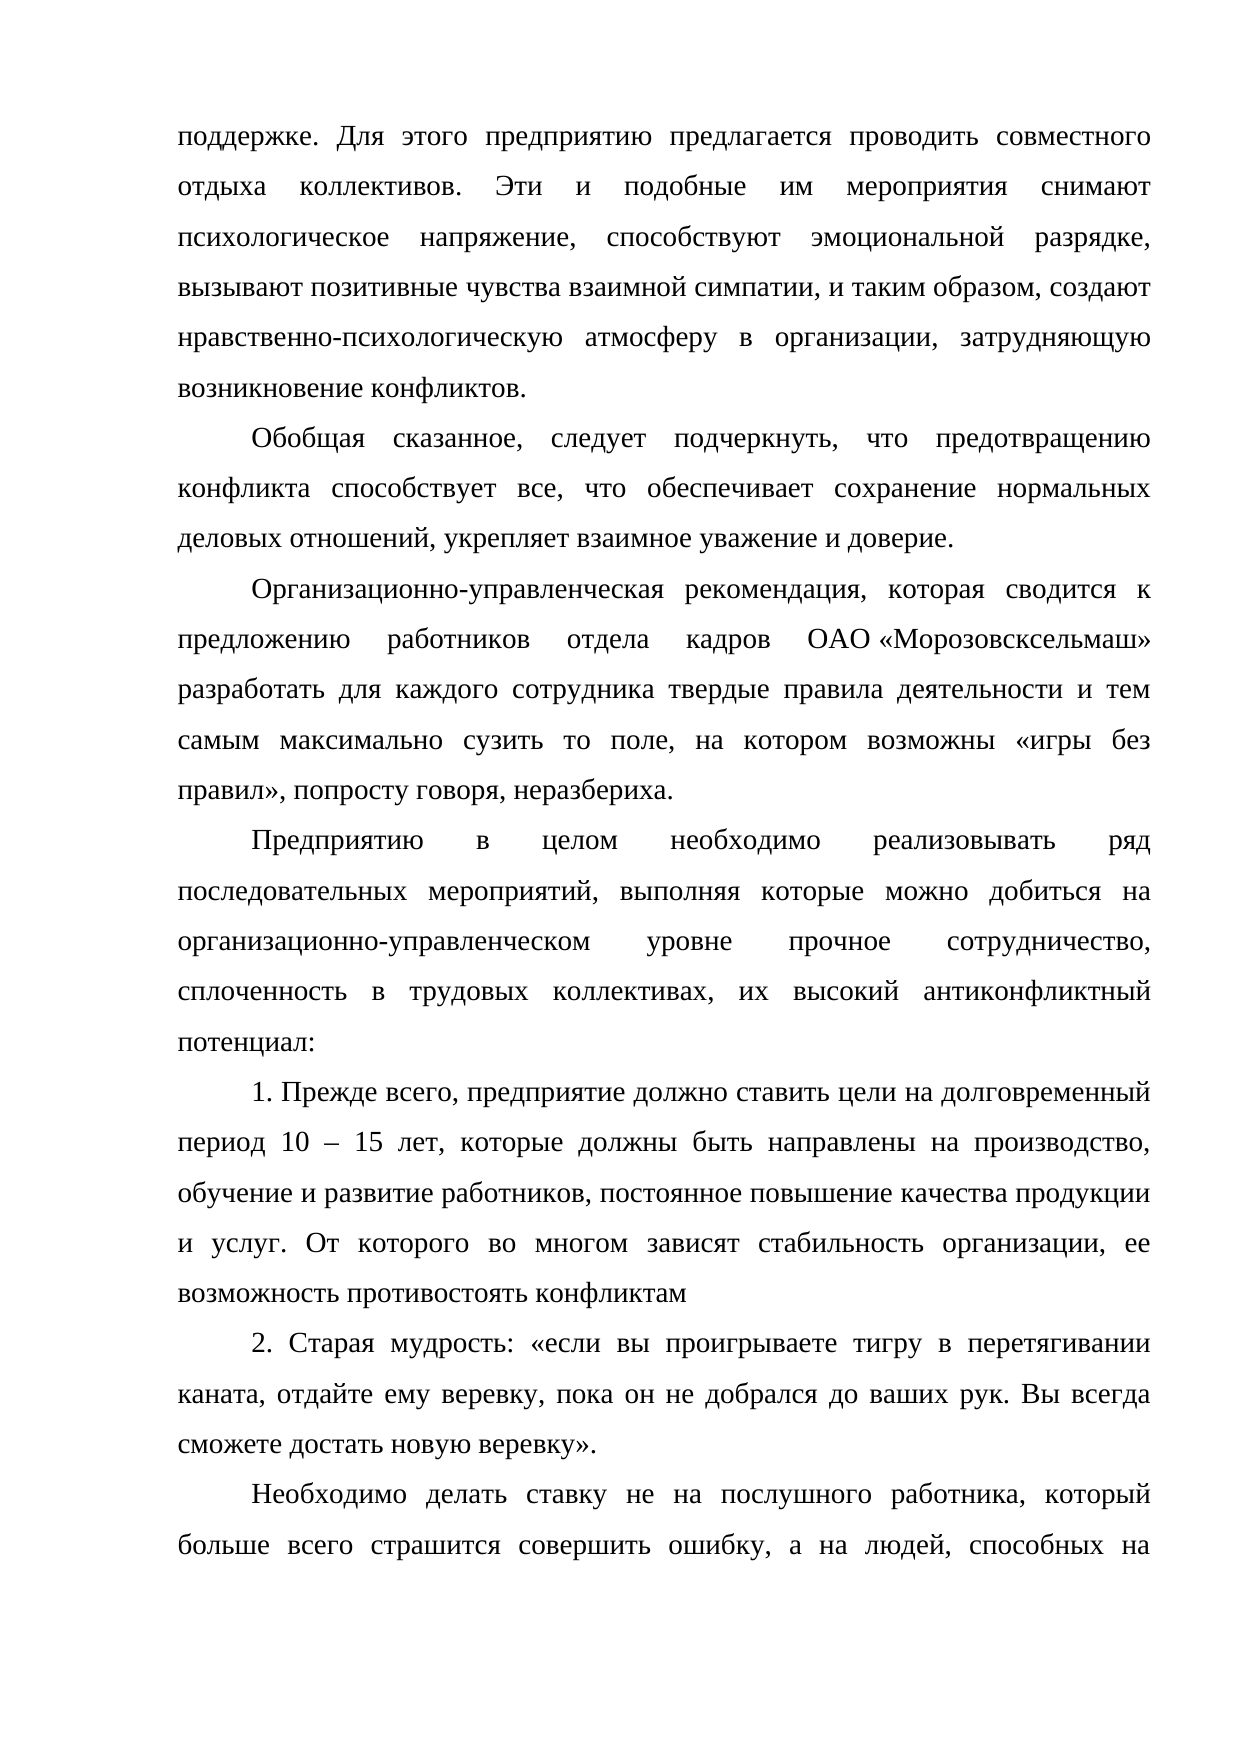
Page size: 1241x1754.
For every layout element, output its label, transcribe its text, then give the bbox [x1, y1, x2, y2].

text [177, 118, 1152, 403]
text Предприятию в целом необходимо реализовывать ряд последовательных мероприятий, выполняя которые можно добиться на организационно-управленческом уровне прочное сотрудничество, сплоченность в трудовых коллективах, их высокий антиконфликтный потенциал: [177, 822, 1152, 1057]
text 2. Старая мудрость: «если вы проигрываете тигру в перетягивании каната, отдайте ему веревку, пока он не добрался до ваших рук. Вы всегда сможете достать новую веревку». [177, 1326, 1152, 1460]
text 1. Прежде всего, предприятие должно ставить цели на долговременный период 10 – 15 лет, которые должны быть направлены на производство, обучение и развитие работников, постоянное повышение качества продукции и услуг. От которого во многом зависят стабильность организации, ее возможность противостоять конфликтам [177, 1074, 1152, 1309]
text Обобщая сказанное, следует подчеркнуть, что предотвращению конфликта способствует все, что обеспечивает сохранение нормальных деловых отношений, укрепляет взаимное уважение и доверие. [177, 420, 1152, 554]
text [177, 1477, 1152, 1560]
text Организационно-управленческая рекомендация, которая сводится к предложению работников отдела кадров ОАО «Морозовсксельмаш» разработать для каждого сотрудника твердые правила деятельности и тем самым максимально сузить то поле, на котором возможны «игры без правил», попросту говоря, неразбериха. [177, 571, 1152, 806]
